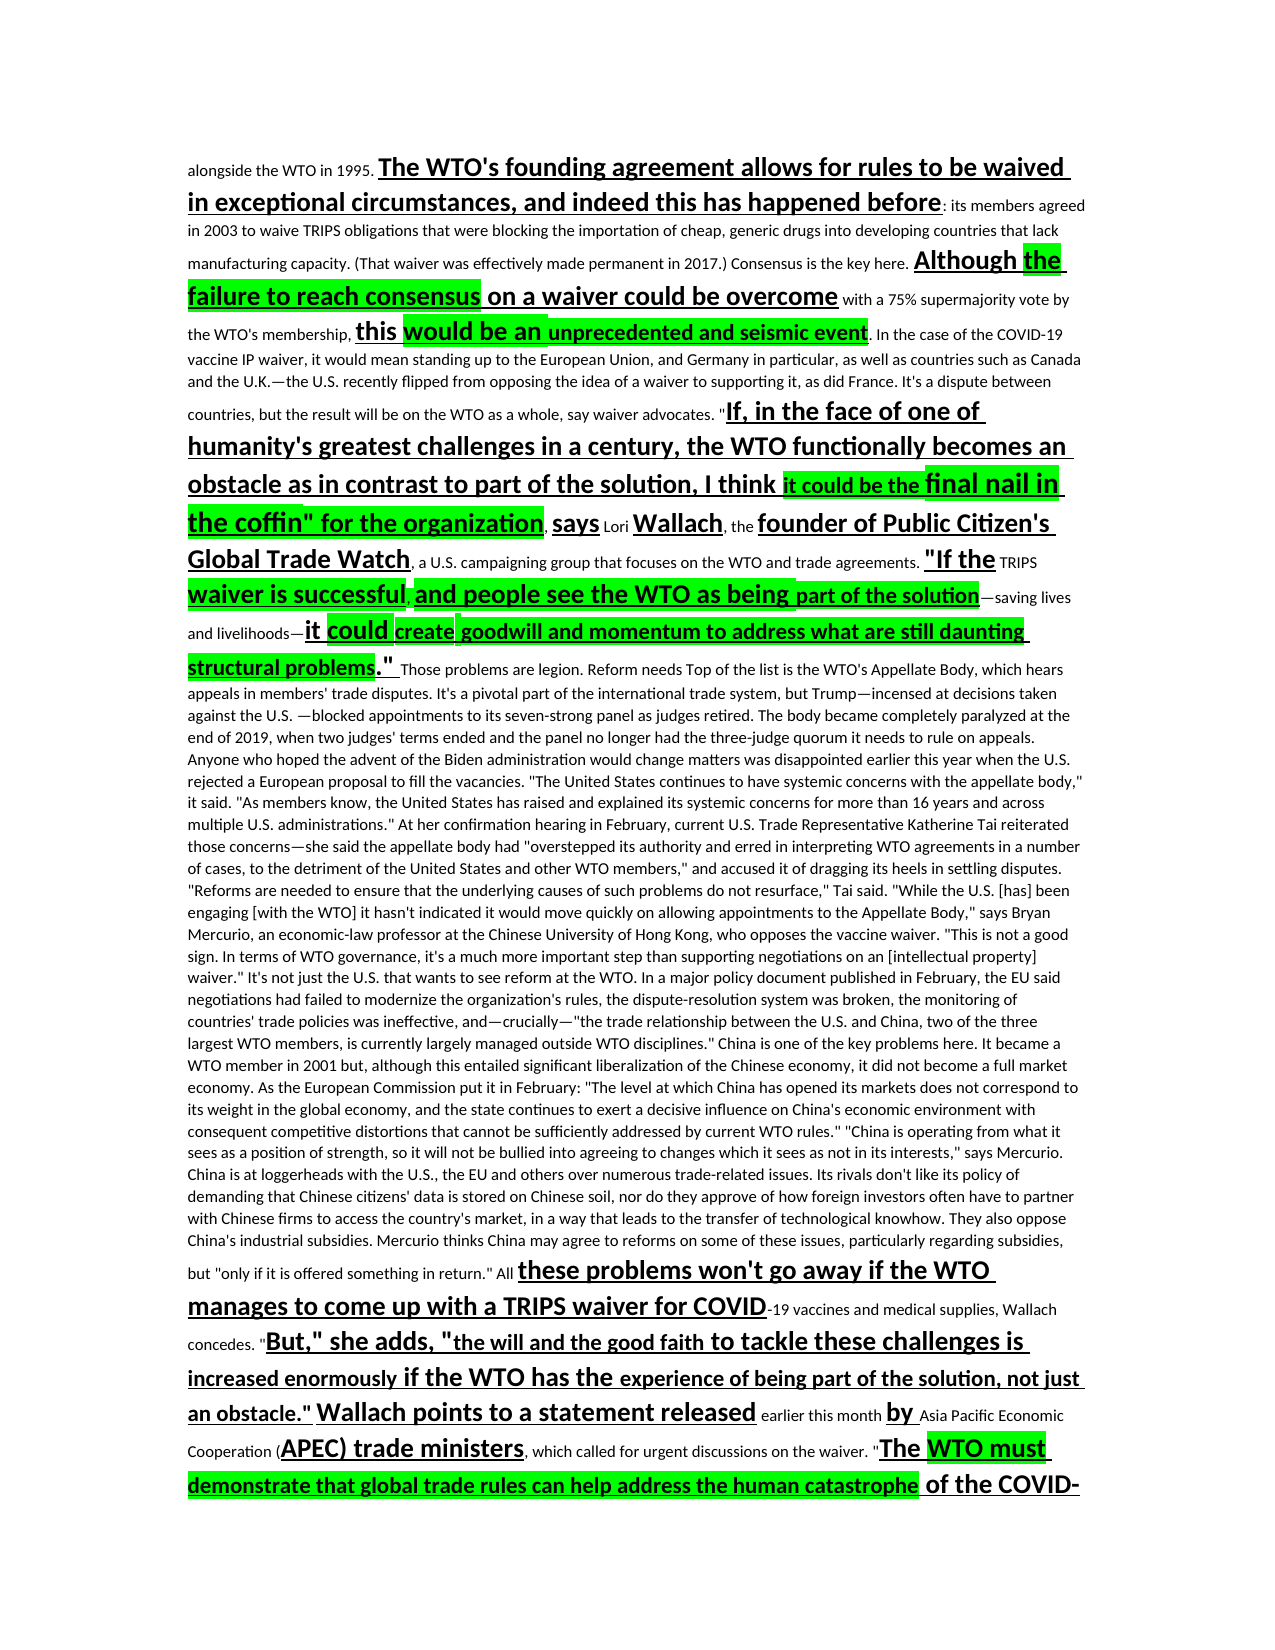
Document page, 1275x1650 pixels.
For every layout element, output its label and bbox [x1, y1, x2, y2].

text [187, 150, 1087, 1500]
